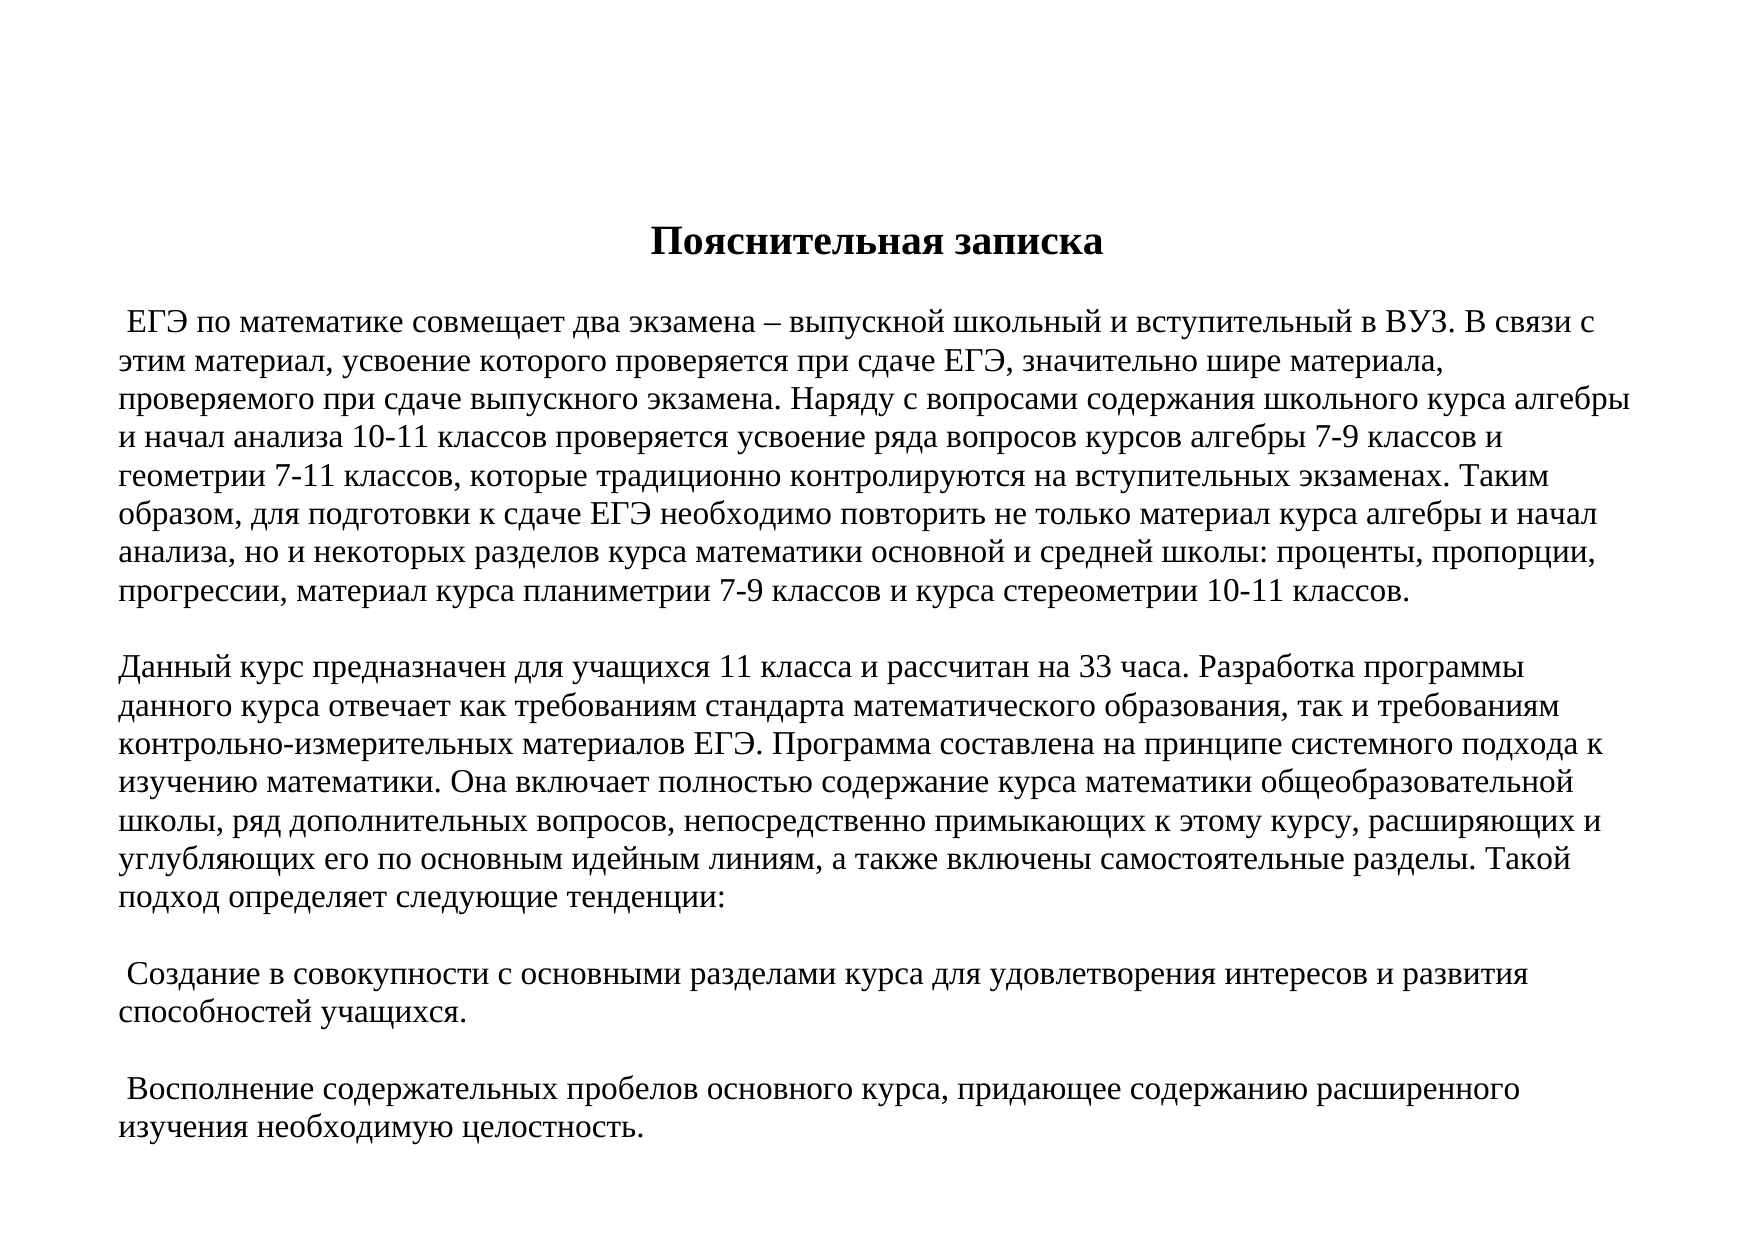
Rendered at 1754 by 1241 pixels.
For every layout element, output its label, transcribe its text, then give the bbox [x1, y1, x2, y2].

text ЕГЭ по математике совмещает два экзамена – выпускной школьный и вступительный в ВУЗ. В связи с этим материал, усвоение которого проверяется при сдаче ЕГЭ, значительно шире материала, проверяемого при сдаче выпускного экзамена. Наряду с вопросами содержания школьного курса алгебры и начал анализа 10-11 классов проверяется усвоение ряда вопросов курсов алгебры 7-9 классов и геометрии 7-11 классов, которые традиционно контролируются на вступительных экзаменах. Таким образом, для подготовки к сдаче ЕГЭ необходимо повторить не только материал курса алгебры и начал анализа, но и некоторых разделов курса математики основной и средней школы: проценты, пропорции, прогрессии, материал курса планиметрии 7-9 классов и курса стереометрии 10-11 классов. [118, 302, 1636, 608]
text Данный курс предназначен для учащихся 11 класса и рассчитан на 33 часа. Разработка программы данного курса отвечает как требованиям стандарта математического образования, так и требованиям контрольно-измерительных материалов ЕГЭ. Программа составлена на принципе системного подхода к изучению математики. Она включает полностью содержание курса математики общеобразовательной школы, ряд дополнительных вопросов, непосредственно примыкающих к этому курсу, расширяющих и углубляющих его по основным идейным линиям, а также включены самостоятельные разделы. Такой подход определяет следующие тенденции: [118, 647, 1636, 915]
text Создание в совокупности с основными разделами курса для удовлетворения интересов и развития способностей учащихся. [118, 953, 1636, 1030]
text Восполнение содержательных пробелов основного курса, придающее содержанию расширенного изучения необходимую целостность. [118, 1068, 1636, 1145]
text Пояснительная записка [118, 216, 1636, 263]
